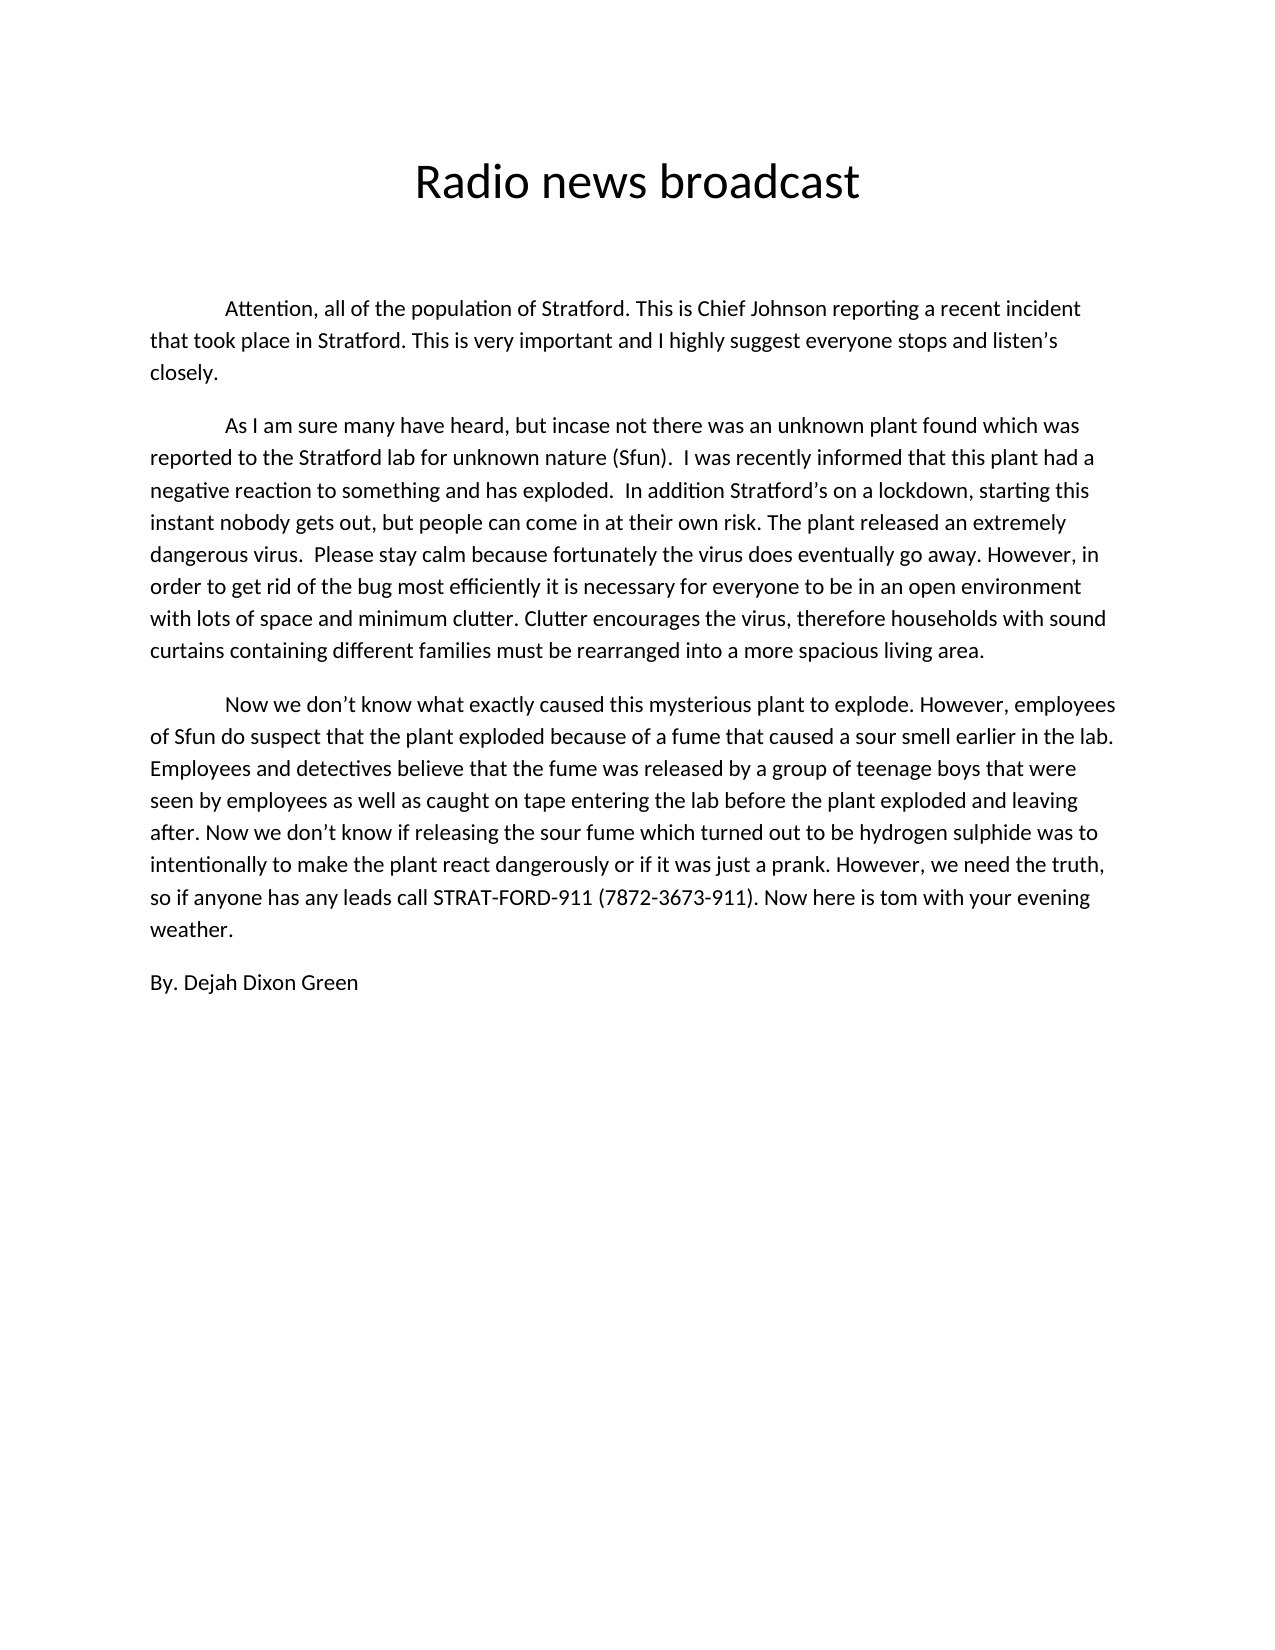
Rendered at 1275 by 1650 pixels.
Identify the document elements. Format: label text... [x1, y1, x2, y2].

text Radio news broadcast [150, 150, 1125, 211]
text Attention, all of the population of Stratford. This is Chief Johnson reporting a recent incident that took place in Stratford. This is very important and I highly suggest everyone stops and listen’s closely. [150, 294, 1125, 386]
text By. Dejah Dixon Green [150, 968, 1125, 996]
text Now we don’t know what exactly caused this mysterious plant to explode. However, employees of Sfun do suspect that the plant exploded because of a fume that caused a sour smell earlier in the lab. Employees and detectives believe that the fume was released by a group of teenage boys that were seen by employees as well as caught on tape entering the lab before the plant exploded and leaving after. Now we don’t know if releasing the sour fume which turned out to be hydrogen sulphide was to intentionally to make the plant react dangerously or if it was just a prank. However, we need the truth, so if anyone has any leads call STRAT-FORD-911 (7872-3673-911). Now here is tom with your evening weather. [150, 690, 1125, 943]
text As I am sure many have heard, but incase not there was an unknown plant found which was reported to the Stratford lab for unknown nature (Sfun). I was recently informed that this plant had a negative reaction to something and has exploded. In addition Stratford’s on a lockdown, starting this instant nobody gets out, but people can come in at their own risk. The plant released an extremely dangerous virus. Please stay calm because fortunately the virus does eventually go away. However, in order to get rid of the bug most efficiently it is necessary for everyone to be in an open environment with lots of space and minimum clutter. Clutter encourages the virus, therefore households with sound curtains containing different families must be rearranged into a more spacious living area. [150, 411, 1125, 665]
